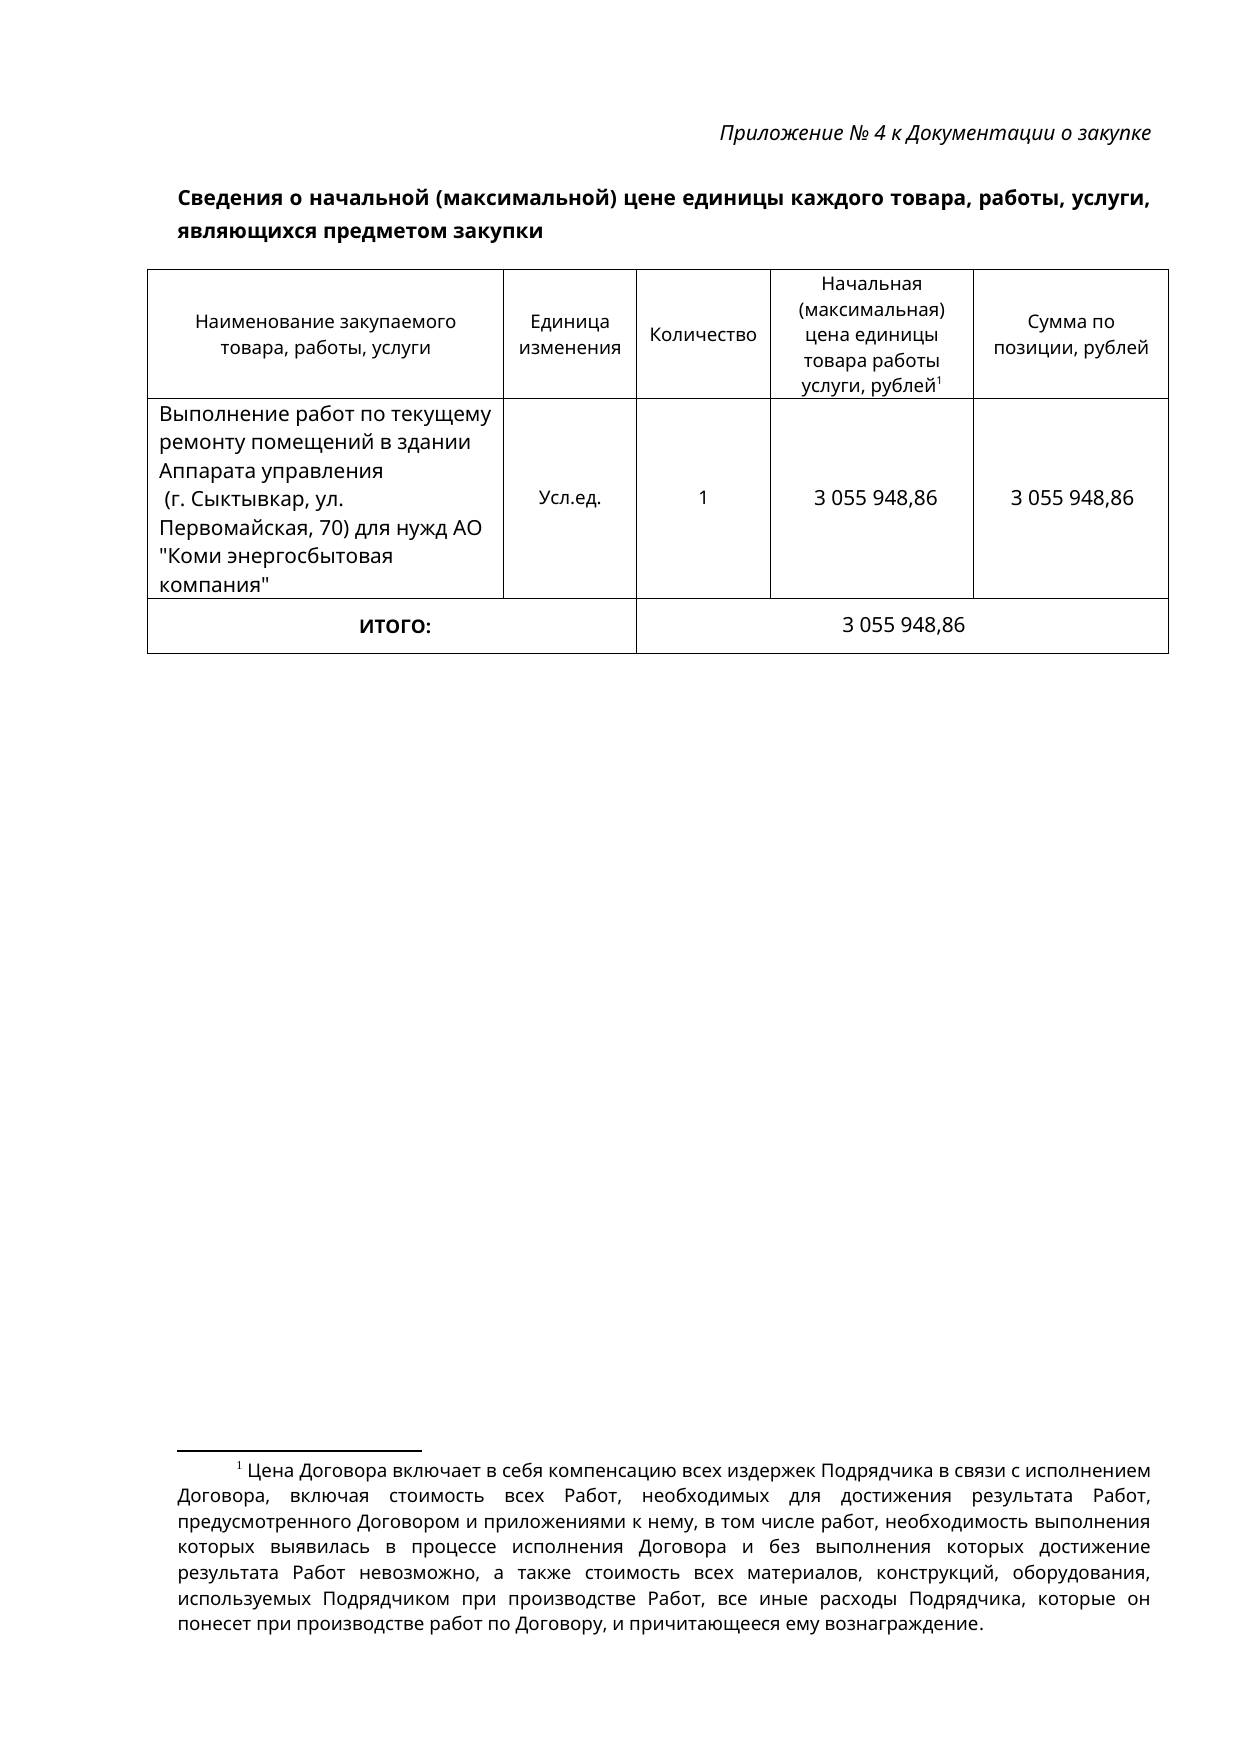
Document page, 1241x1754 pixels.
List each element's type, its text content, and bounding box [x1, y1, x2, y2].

table_cell 3 055 948,86 [771, 399, 973, 598]
table_header Количество [637, 270, 770, 398]
table_cell Усл.ед. [504, 399, 636, 598]
table_cell 3 055 948,86 [974, 399, 1168, 598]
list Приложение № 4 к Документации о закупке [252, 118, 1152, 147]
table_cell ИТОГО: [148, 599, 636, 653]
table_header Наименование закупаемого товара, работы, услуги [148, 270, 503, 398]
table_cell Выполнение работ по текущему ремонту помещений в здании Аппарата управления (г. Сыктывкар, ул. Первомайская, 70) для нужд АО "Коми энергосбытовая компания" [148, 399, 503, 598]
text Сведения о начальной (максимальной) цене единицы каждого товара, работы, услуги, являющихся предметом закупки [177, 183, 1152, 244]
table_header Единица изменения [504, 270, 636, 398]
table_cell 1 [637, 399, 770, 598]
table_header Сумма по позиции, рублей [974, 270, 1168, 398]
table_header Начальная (максимальная) цена единицы товара работы услуги, рублей [771, 270, 973, 398]
table_cell 3 055 948,86 [637, 599, 1168, 653]
